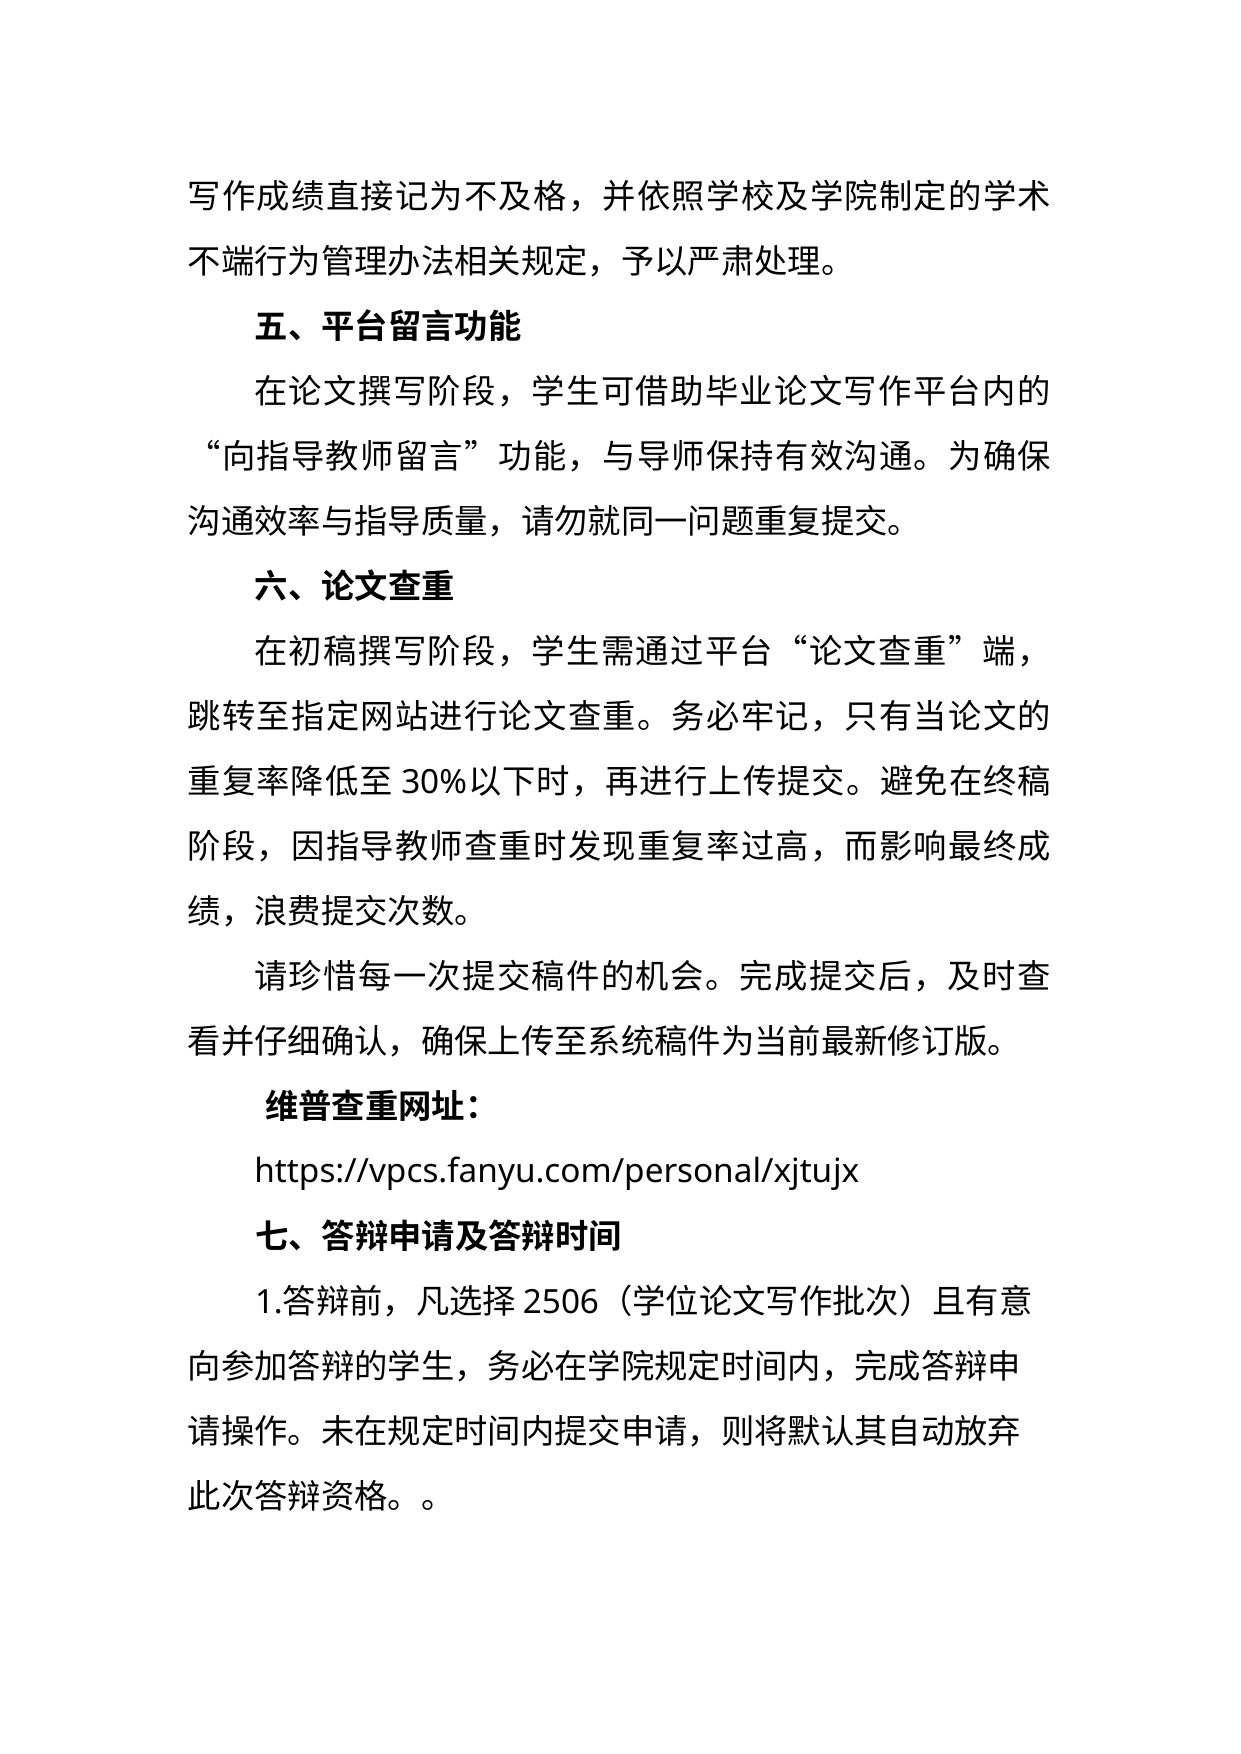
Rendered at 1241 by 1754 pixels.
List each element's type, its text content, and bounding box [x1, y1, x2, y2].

text 七、答辩申请及答辩时间 [187, 1202, 1053, 1267]
text 六、论文查重 [187, 552, 1053, 617]
text 1.答辩前，凡选择2506（学位论文写作批次）且有意向参加答辩的学生，务必在学院规定时间内，完成答辩申请操作。未在规定时间内提交申请，则将默认其自动放弃此次答辩资格。。 [187, 1267, 1053, 1527]
text 在初稿撰写阶段，学生需通过平台“论文查重”端，跳转至指定网站进行论文查重。务必牢记，只有当论文的重复率降低至30%以下时，再进行上传提交。避免在终稿阶段，因指导教师查重时发现重复率过高，而影响最终成绩，浪费提交次数。 [187, 617, 1053, 942]
text 维普查重网址： [231, 1072, 1053, 1137]
text 请珍惜每一次提交稿件的机会。完成提交后，及时查看并仔细确认，确保上传至系统稿件为当前最新修订版。 [187, 942, 1053, 1072]
text 五、平台留言功能 [187, 292, 1053, 357]
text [187, 162, 1053, 292]
text https://vpcs.fanyu.com/personal/xjtujx [187, 1137, 1053, 1202]
text 在论文撰写阶段，学生可借助毕业论文写作平台内的“向指导教师留言”功能，与导师保持有效沟通。为确保沟通效率与指导质量，请勿就同一问题重复提交。 [187, 357, 1053, 552]
